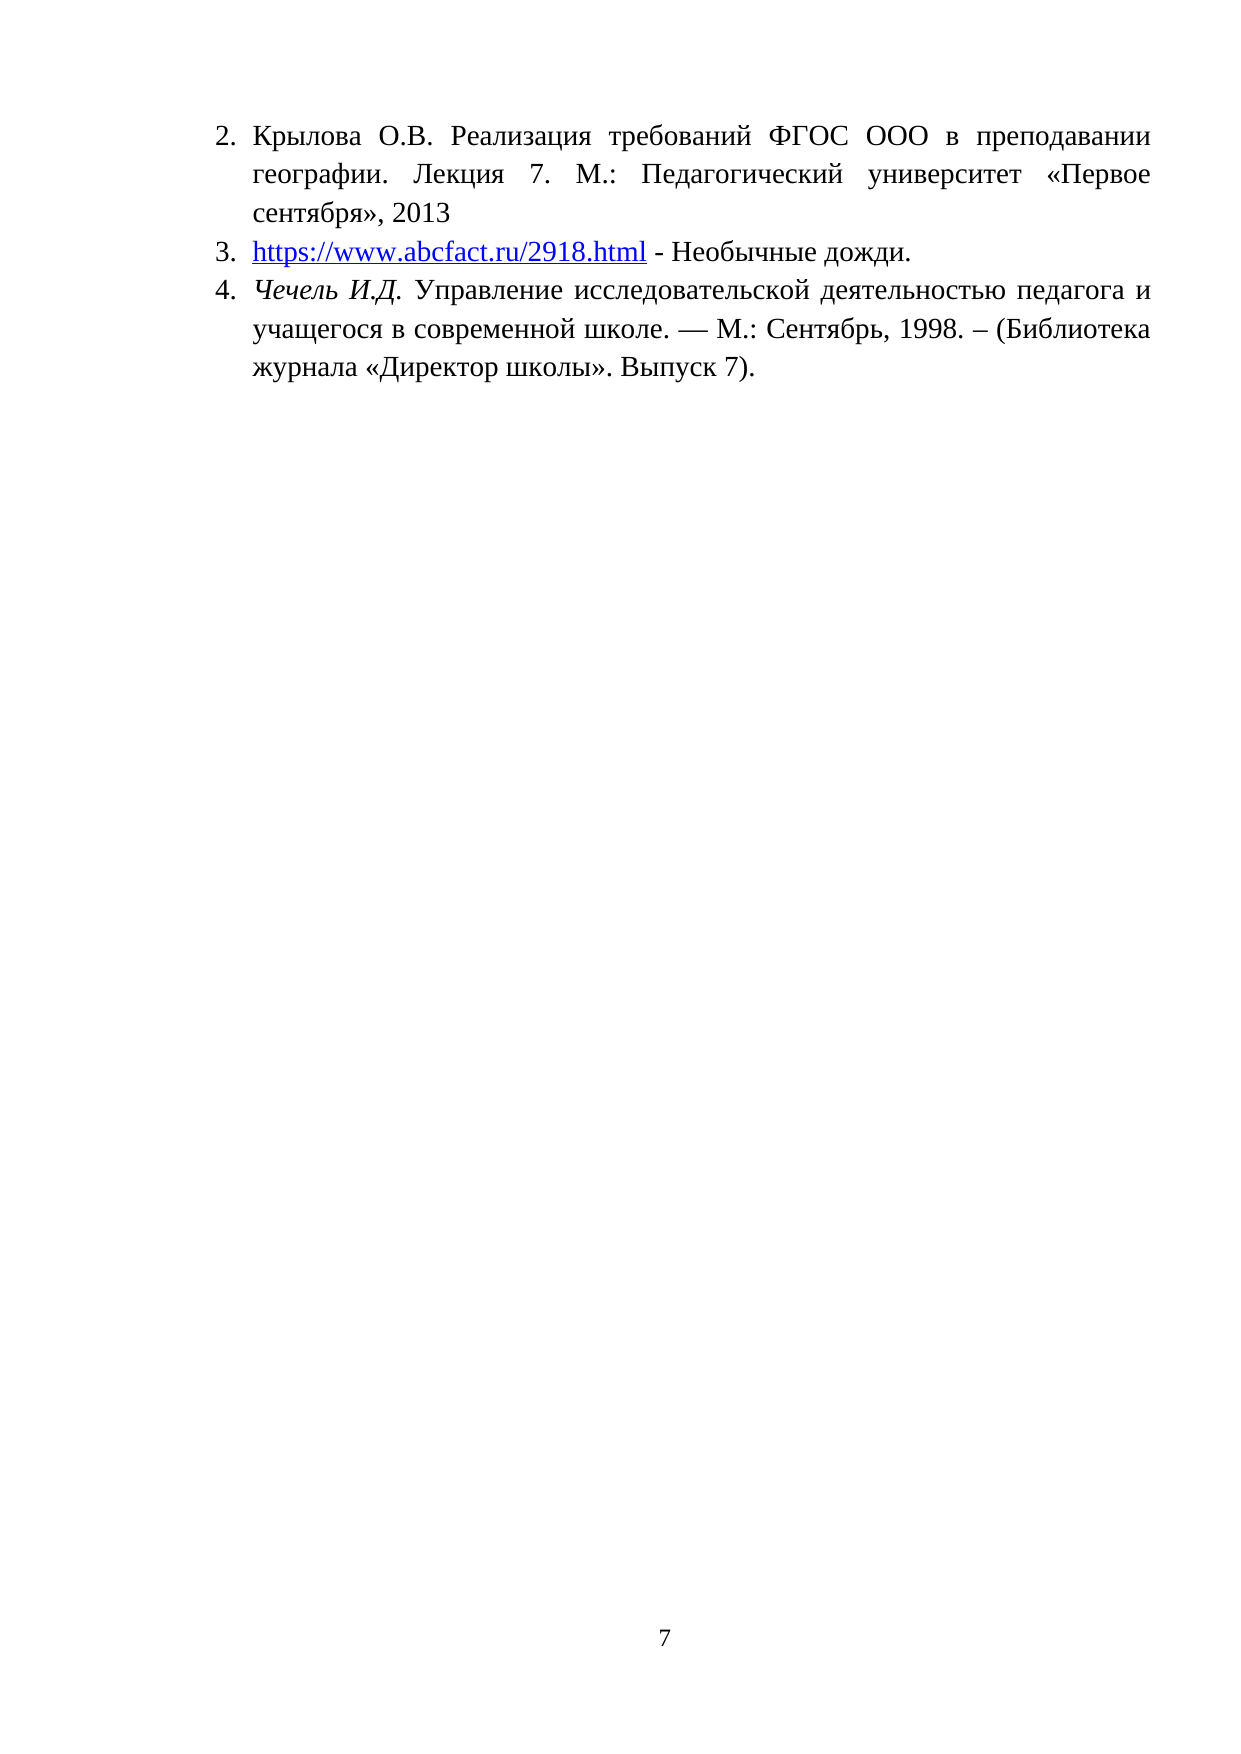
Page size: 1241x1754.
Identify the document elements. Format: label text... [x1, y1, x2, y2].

list Крылова О.В. Реализация требований ФГОС ООО в преподавании географии. Лекция 7. М.: Педагогический университет «Первое сентября», 2013 [215, 118, 1152, 229]
list https://www.abcfact.ru/2918.html - Необычные дожди. [215, 234, 1152, 267]
list Чечель И.Д. Управление исследовательской деятельностью педагога и учащегося в современной школе. — М.: Сентябрь, 1998. – (Библиотека журнала «Директор школы». Выпуск 7). [215, 272, 1152, 383]
